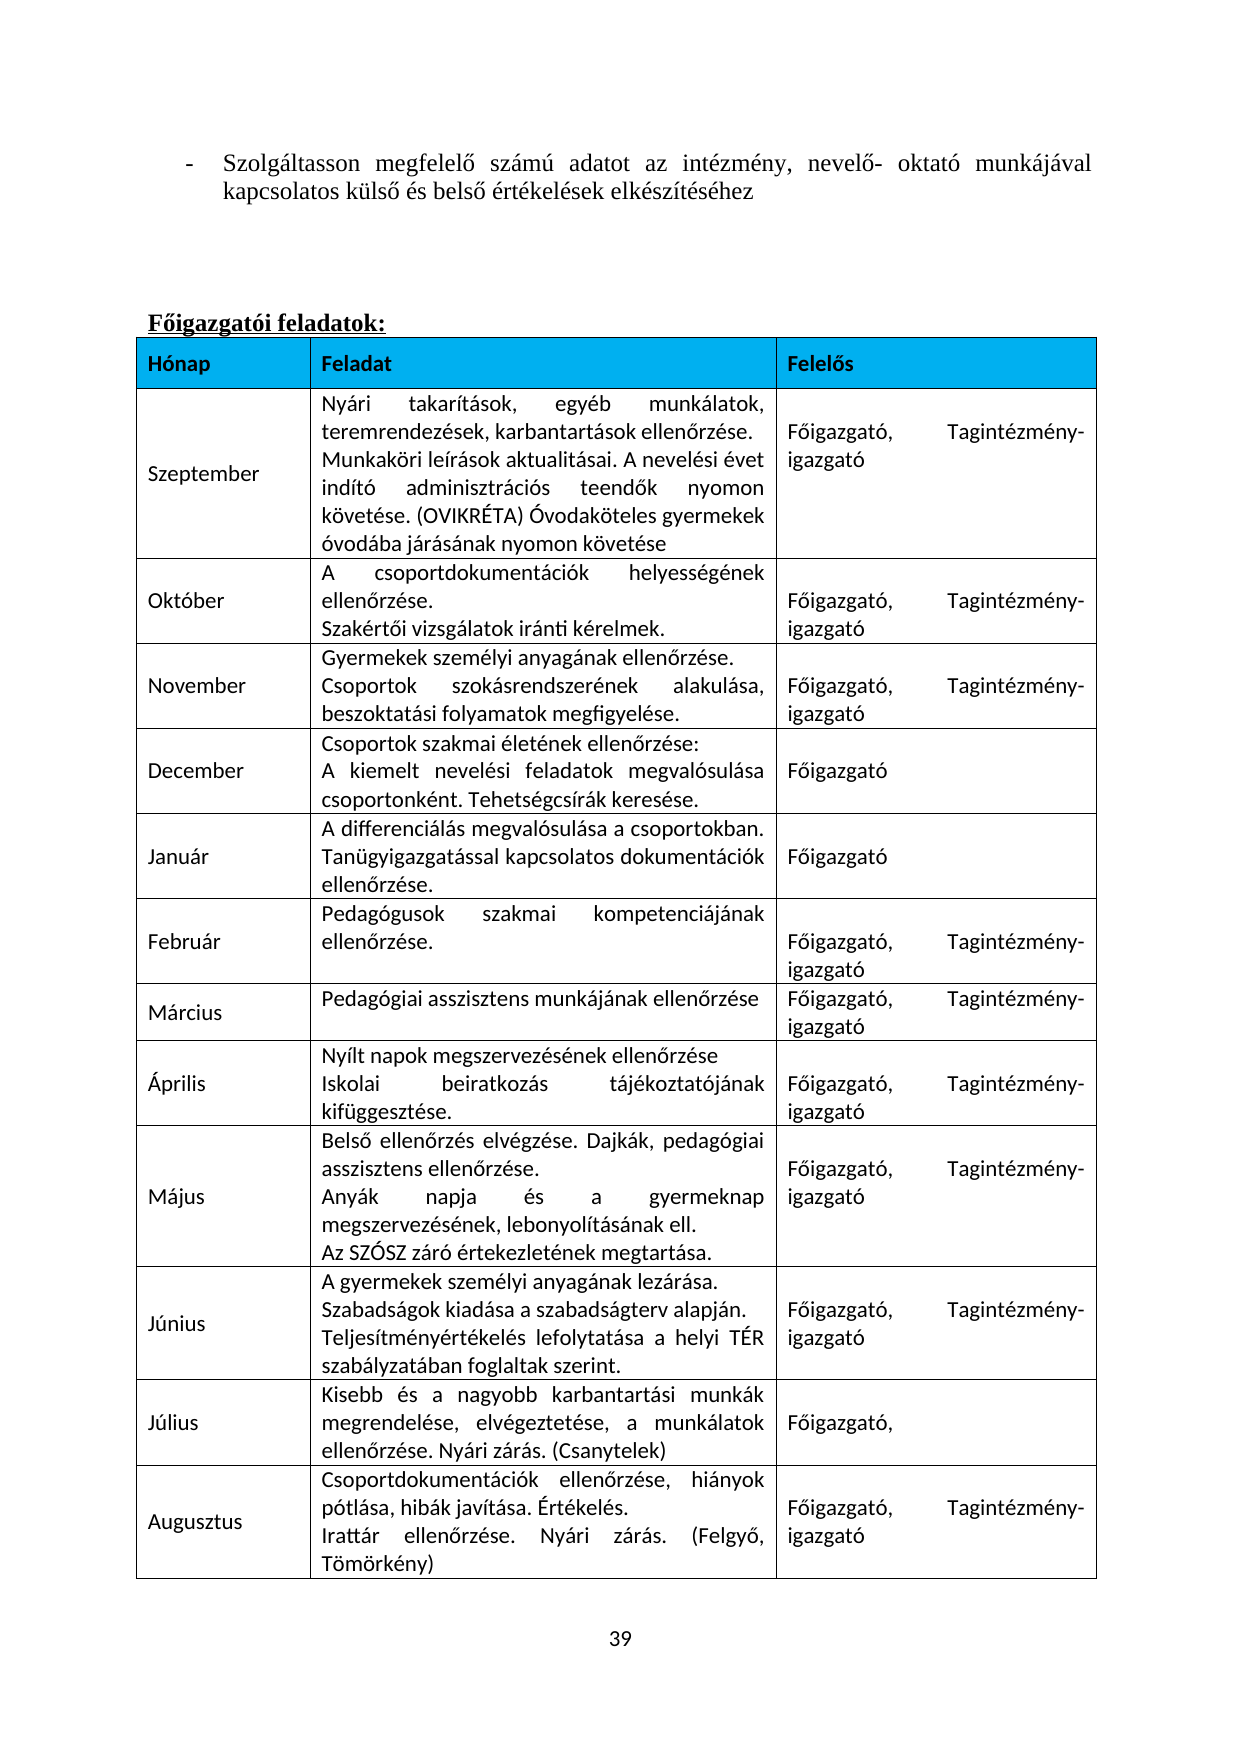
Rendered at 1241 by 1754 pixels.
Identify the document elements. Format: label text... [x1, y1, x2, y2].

table_header Hónap [137, 338, 310, 388]
table_cell Főigazgató, Tagintézmény-igazgató [777, 644, 1096, 728]
table_header Feladat [311, 338, 776, 388]
table_cell Kisebb és a nagyobb karbantartási munkák megrendelése, elvégeztetése, a munkálatok ellenőrzése. Nyári zárás. (Csanytelek) [311, 1380, 776, 1464]
table_cell Szeptember [137, 389, 310, 557]
table_cell Pedagógiai asszisztens munkájának ellenőrzése [311, 984, 776, 1040]
table_cell Június [137, 1267, 310, 1379]
table_cell Főigazgató [777, 729, 1096, 813]
table_cell Július [137, 1380, 310, 1464]
table_cell Január [137, 814, 310, 898]
table_cell Főigazgató, Tagintézmény-igazgató [777, 1126, 1096, 1266]
table_cell A csoportdokumentációk helyességének ellenőrzése. Szakértői vizsgálatok iránti kérelmek. [311, 559, 776, 642]
table_cell Pedagógusok szakmai kompetenciájának ellenőrzése. [311, 899, 776, 983]
table_cell Február [137, 899, 310, 983]
table_cell Április [137, 1041, 310, 1125]
table_cell A differenciálás megvalósulása a csoportokban. Tanügyigazgatással kapcsolatos dokumentációk ellenőrzése. [311, 814, 776, 898]
table_cell Csoportdokumentációk ellenőrzése, hiányok pótlása, hibák javítása. Értékelés. Irattár ellenőrzése. Nyári zárás. (Felgyő, Tömörkény) [311, 1466, 776, 1578]
table_cell Főigazgató, Tagintézmény-igazgató [777, 1041, 1096, 1125]
table_cell Főigazgató, Tagintézmény-igazgató [777, 984, 1096, 1040]
text Főigazgatói feladatok: [148, 308, 1093, 337]
table_cell Főigazgató, Tagintézmény-igazgató [777, 1267, 1096, 1379]
table_cell Csoportok szakmai életének ellenőrzése: A kiemelt nevelési feladatok megvalósulása csoportonként. Tehetségcsírák keresése. [311, 729, 776, 813]
table_cell Főigazgató, Tagintézmény-igazgató [777, 389, 1096, 557]
table_cell Március [137, 984, 310, 1040]
table_cell December [137, 729, 310, 813]
table_cell Főigazgató, Tagintézmény-igazgató [777, 559, 1096, 642]
table_cell Főigazgató, [777, 1380, 1096, 1464]
table_cell Augusztus [137, 1466, 310, 1578]
table_cell Nyílt napok megszervezésének ellenőrzése Iskolai beiratkozás tájékoztatójának kifüggesztése. [311, 1041, 776, 1125]
table_cell Nyári takarítások, egyéb munkálatok, teremrendezések, karbantartások ellenőrzése. Munkaköri leírások aktualitásai. A nevelési évet indító adminisztrációs teendők nyomon követése. (OVIKRÉTA) Óvodaköteles gyermekek óvodába járásának nyomon követése [311, 389, 776, 557]
table_cell Főigazgató, Tagintézmény-igazgató [777, 899, 1096, 983]
table_cell A gyermekek személyi anyagának lezárása. Szabadságok kiadása a szabadságterv alapján. Teljesítményértékelés lefolytatása a helyi TÉR szabályzatában foglaltak szerint. [311, 1267, 776, 1379]
table_cell Október [137, 559, 310, 642]
table_cell November [137, 644, 310, 728]
table_header Felelős [777, 338, 1096, 388]
table_cell Gyermekek személyi anyagának ellenőrzése. Csoportok szokásrendszerének alakulása, beszoktatási folyamatok megfigyelése. [311, 644, 776, 728]
table_cell Belső ellenőrzés elvégzése. Dajkák, pedagógiai asszisztens ellenőrzése. Anyák napja és a gyermeknap megszervezésének, lebonyolításának ell. Az SZÓSZ záró értekezletének megtartása. [311, 1126, 776, 1266]
list Szolgáltasson megfelelő számú adatot az intézmény, nevelő- oktató munkájával kapcsolatos külső és belső értékelések elkészítéséhez [185, 148, 1093, 205]
table_cell Főigazgató [777, 814, 1096, 898]
table_cell Május [137, 1126, 310, 1266]
table_cell Főigazgató, Tagintézmény-igazgató [777, 1466, 1096, 1578]
